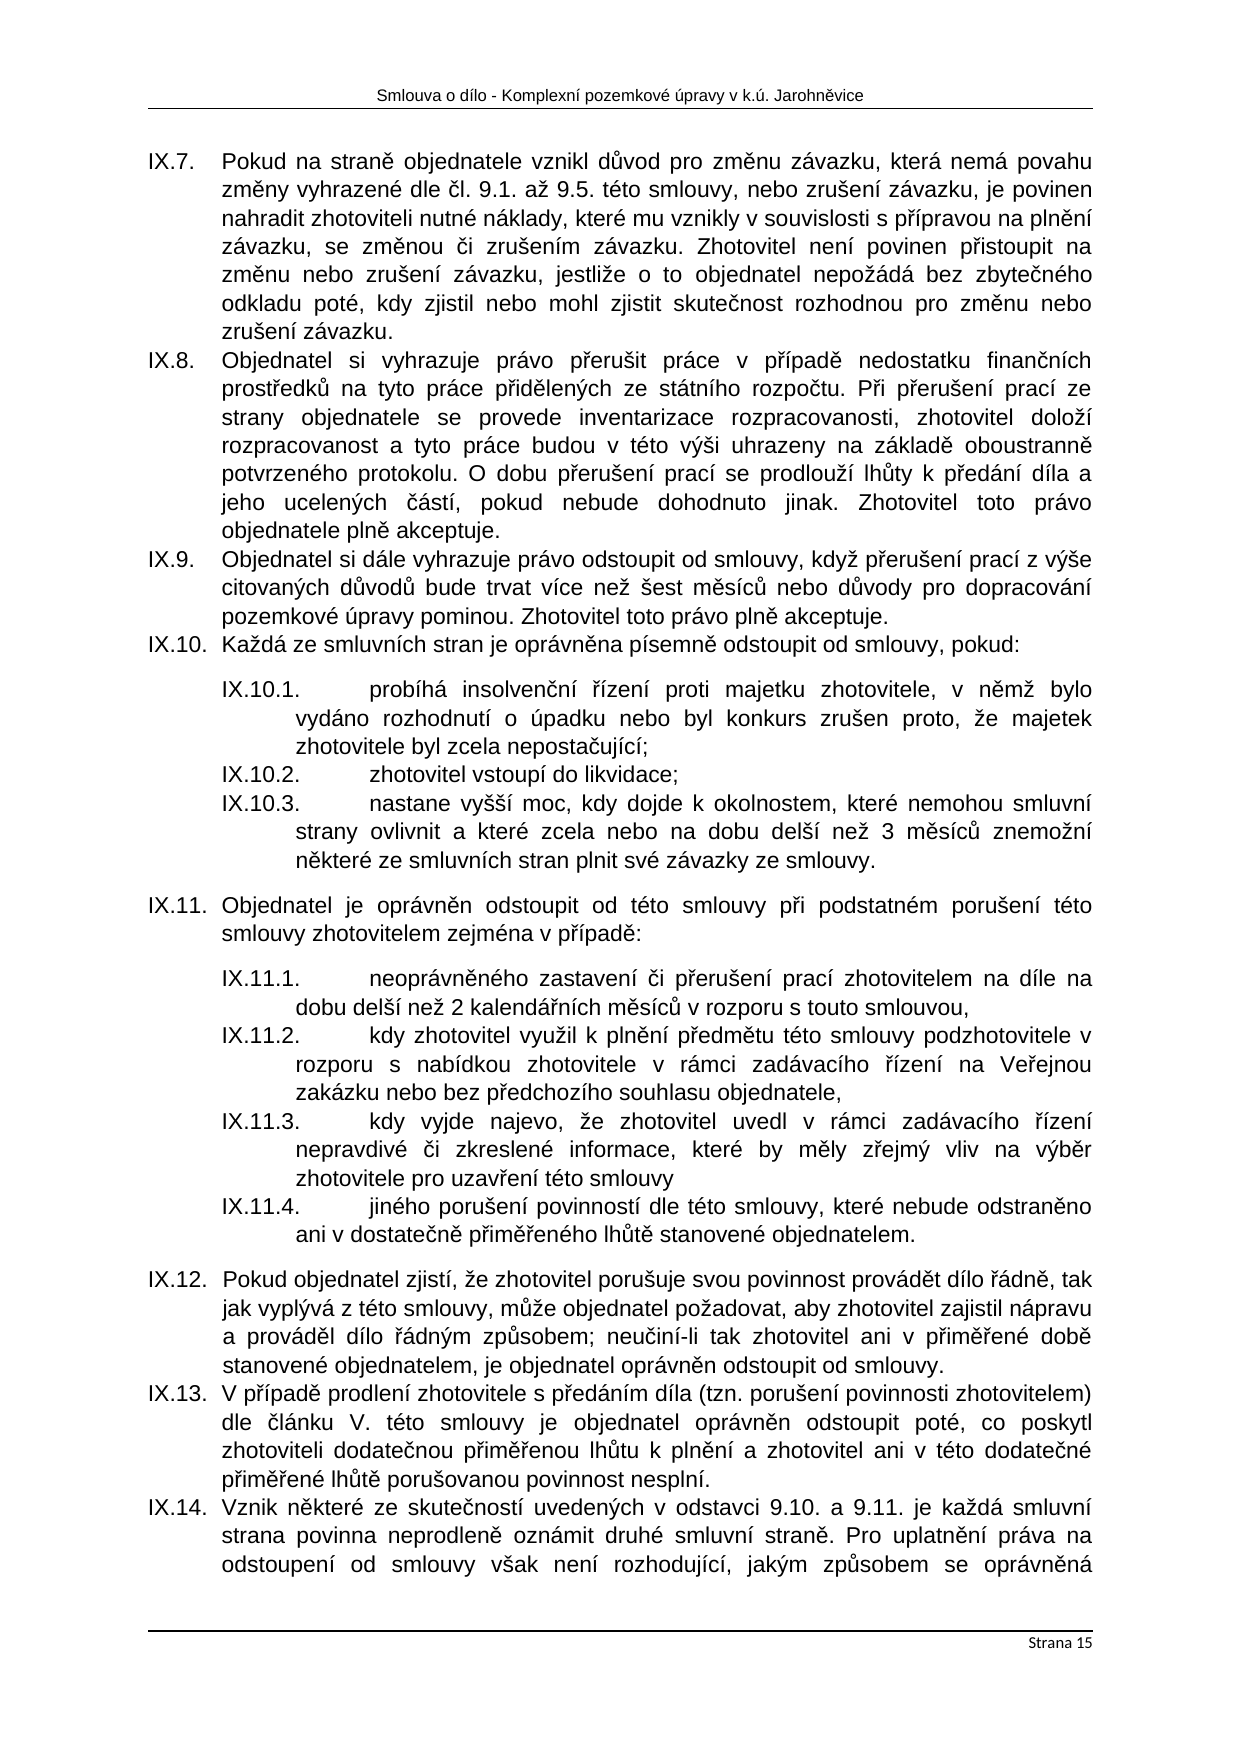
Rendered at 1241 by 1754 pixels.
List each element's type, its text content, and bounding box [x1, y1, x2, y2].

text zhotovitel vstoupí do likvidace; [221, 761, 1093, 788]
list Objednatel si vyhrazuje právo přerušit práce v případě nedostatku finančních prostředků na tyto práce přidělených ze státního rozpočtu. Při přerušení prací ze strany objednatele se provede inventarizace rozpracovanosti, zhotovitel doloží rozpracovanost a tyto práce budou v této výši uhrazeny na základě oboustranně potvrzeného protokolu. O dobu přerušení prací se prodlouží lhůty k předání díla a jeho ucelených částí, pokud nebude dohodnuto jinak. Zhotovitel toto právo objednatele plně akceptuje. [148, 347, 1093, 544]
text probíhá insolvenční řízení proti majetku zhotovitele, v němž bylo vydáno rozhodnutí o úpadku nebo byl konkurs zrušen proto, že majetek zhotovitele byl zcela nepostačující; [221, 676, 1093, 759]
text kdy zhotovitel využil k plnění předmětu této smlouvy podzhotovitele v rozporu s nabídkou zhotovitele v rámci zadávacího řízení na Veřejnou zakázku nebo bez předchozího souhlasu objednatele, [221, 1022, 1093, 1106]
text nastane vyšší moc, kdy dojde k okolnostem, které nemohou smluvní strany ovlivnit a které zcela nebo na dobu delší než 3 měsíců znemožní některé ze smluvních stran plnit své závazky ze smlouvy. [221, 790, 1093, 873]
list Objednatel je oprávněn odstoupit od této smlouvy při podstatném porušení této smlouvy zhotovitelem zejména v případě: [148, 892, 1093, 947]
list Pokud na straně objednatele vznikl důvod pro změnu závazku, která nemá povahu změny vyhrazené dle čl. 9.1. až 9.5. této smlouvy, nebo zrušení závazku, je povinen nahradit zhotoviteli nutné náklady, které mu vznikly v souvislosti s přípravou na plnění závazku, se změnou či zrušením závazku. Zhotovitel není povinen přistoupit na změnu nebo zrušení závazku, jestliže o to objednatel nepožádá bez zbytečného odkladu poté, kdy zjistil nebo mohl zjistit skutečnost rozhodnou pro změnu nebo zrušení závazku. [148, 148, 1093, 344]
list Každá ze smluvních stran je oprávněna písemně odstoupit od smlouvy, pokud: [148, 631, 1093, 657]
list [148, 1494, 1093, 1577]
text kdy vyjde najevo, že zhotovitel uvedl v rámci zadávacího řízení nepravdivé či zkreslené informace, které by měly zřejmý vliv na výběr zhotovitele pro uzavření této smlouvy [221, 1108, 1093, 1191]
list V případě prodlení zhotovitele s předáním díla (tzn. porušení povinnosti zhotovitelem) dle článku V. této smlouvy je objednatel oprávněn odstoupit poté, co poskytl zhotoviteli dodatečnou přiměřenou lhůtu k plnění a zhotovitel ani v této dodatečné přiměřené lhůtě porušovanou povinnost nesplní. [148, 1380, 1093, 1492]
text jiného porušení povinností dle této smlouvy, které nebude odstraněno ani v dostatečně přiměřeného lhůtě stanovené objednatelem. [221, 1193, 1093, 1248]
list Pokud objednatel zjistí, že zhotovitel porušuje svou povinnost provádět dílo řádně, tak jak vyplývá z této smlouvy, může objednatel požadovat, aby zhotovitel zajistil nápravu a prováděl dílo řádným způsobem; neučiní-li tak zhotovitel ani v přiměřené době stanovené objednatelem, je objednatel oprávněn odstoupit od smlouvy. [148, 1266, 1093, 1378]
list Objednatel si dále vyhrazuje právo odstoupit od smlouvy, když přerušení prací z výše citovaných důvodů bude trvat více než šest měsíců nebo důvody pro dopracování pozemkové úpravy pominou. Zhotovitel toto právo plně akceptuje. [148, 546, 1093, 629]
text neoprávněného zastavení či přerušení prací zhotovitelem na díle na dobu delší než 2 kalendářních měsíců v rozporu s touto smlouvou, [221, 965, 1093, 1020]
